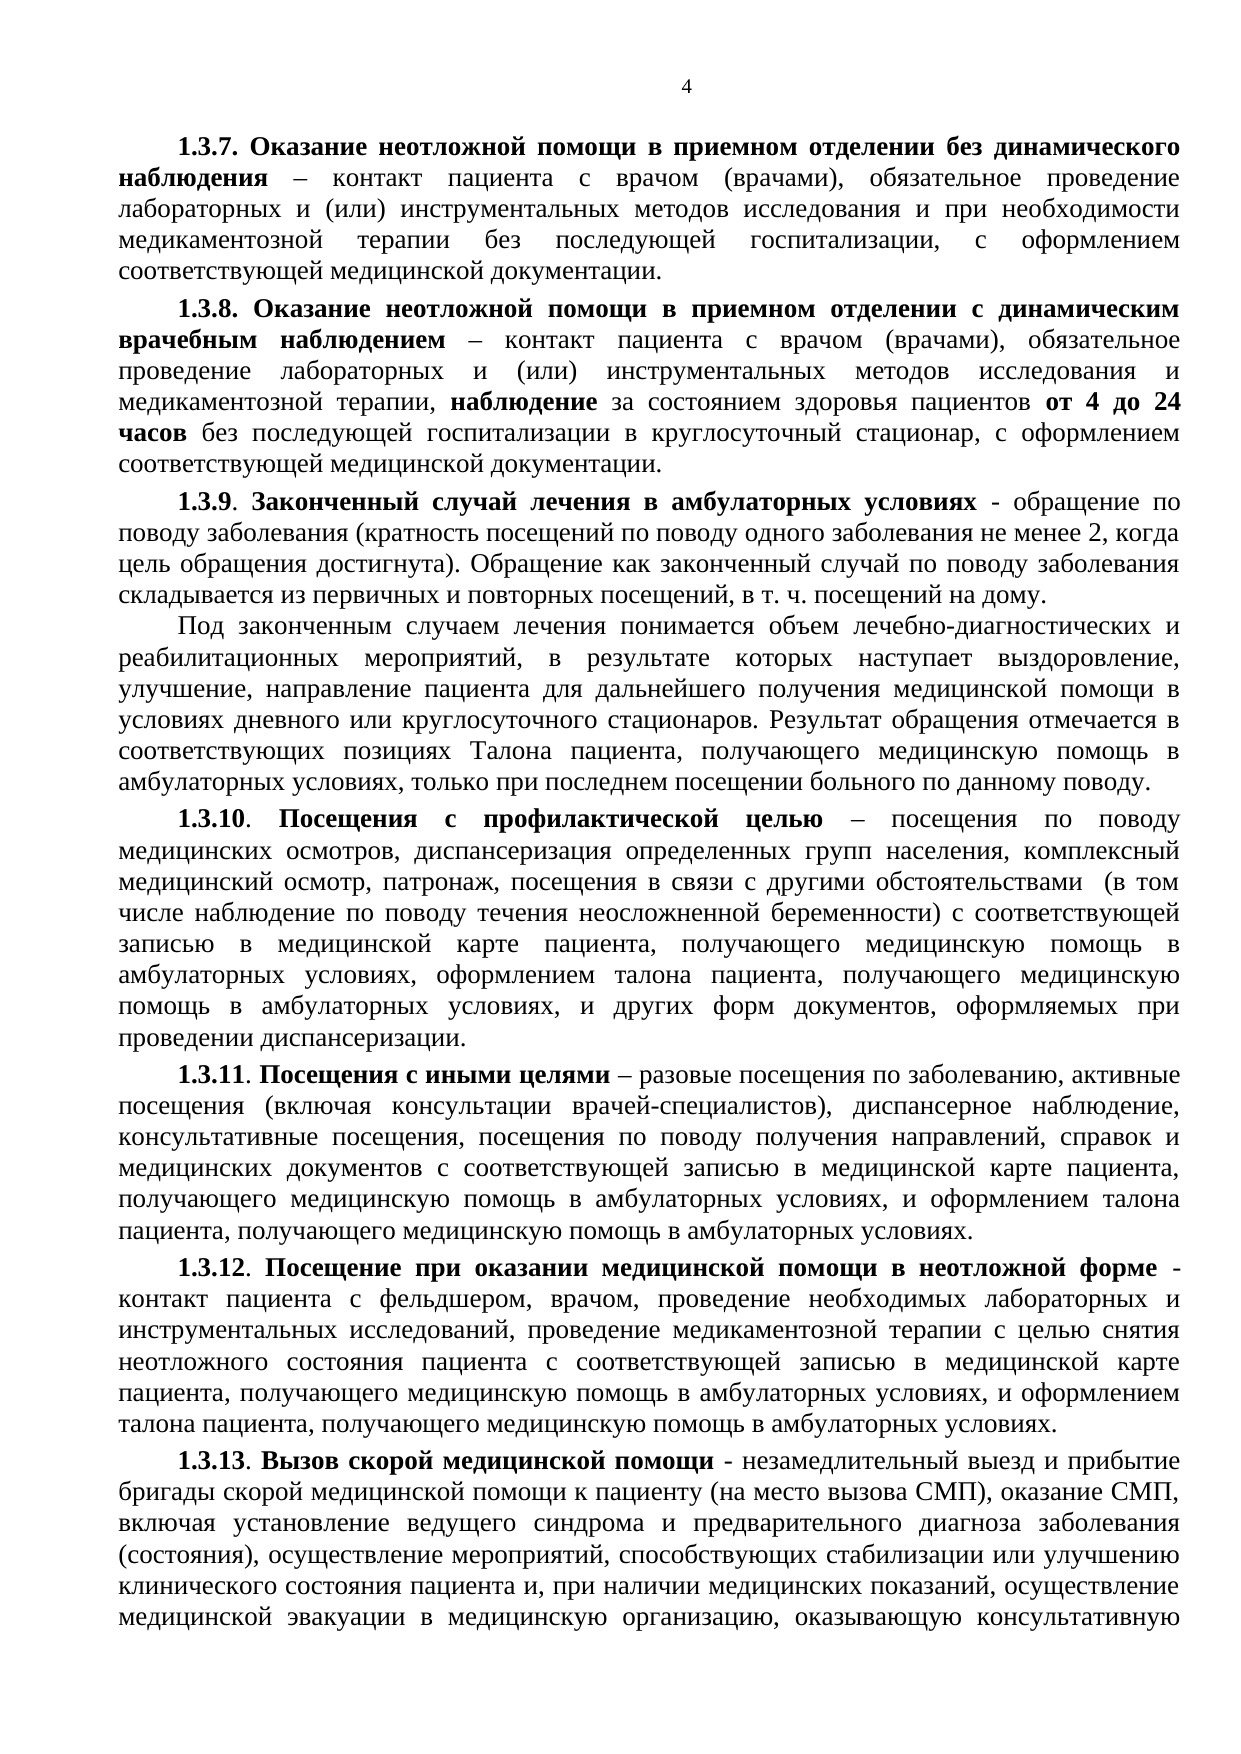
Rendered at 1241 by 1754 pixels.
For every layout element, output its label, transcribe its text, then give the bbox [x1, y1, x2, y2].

text 1.3.7. Оказание неотложной помощи в приемном отделении без динамического наблюдения – контакт пациента с врачом (врачами), обязательное проведение лабораторных и (или) инструментальных методов исследования и при необходимости медикаментозной терапии без последующей госпитализации, с оформлением соответствующей медицинской документации. [118, 130, 1181, 286]
text 1.3.8. Оказание неотложной помощи в приемном отделении с динамическим врачебным наблюдением – контакт пациента с врачом (врачами), обязательное проведение лабораторных и (или) инструментальных методов исследования и медикаментозной терапии, наблюдение за состоянием здоровья пациентов от 4 до 24 часов без последующей госпитализации в круглосуточный стационар, с оформлением соответствующей медицинской документации. [118, 292, 1181, 479]
text 1.3.9. Законченный случай лечения в амбулаторных условиях - обращение по поводу заболевания (кратность посещений по поводу одного заболевания не менее 2, когда цель обращения достигнута). Обращение как законченный случай по поводу заболевания складывается из первичных и повторных посещений, в т. ч. посещений на дому. [118, 485, 1181, 609]
text 1.3.10. Посещения с профилактической целью – посещения по поводу медицинских осмотров, диспансеризация определенных групп населения, комплексный медицинский осмотр, патронаж, посещения в связи с другими обстоятельствами (в том числе наблюдение по поводу течения неосложненной беременности) с соответствующей записью в медицинской карте пациента, получающего медицинскую помощь в амбулаторных условиях, оформлением талона пациента, получающего медицинскую помощь в амбулаторных условиях, и других форм документов, оформляемых при проведении диспансеризации. [118, 803, 1181, 1052]
text 1.3.11. Посещения с иными целями – разовые посещения по заболеванию, активные посещения (включая консультации врачей-специалистов), диспансерное наблюдение, консультативные посещения, посещения по поводу получения направлений, справок и медицинских документов с соответствующей записью в медицинской карте пациента, получающего медицинскую помощь в амбулаторных условиях, и оформлением талона пациента, получающего медицинскую помощь в амбулаторных условиях. [118, 1058, 1181, 1245]
text Под законченным случаем лечения понимается объем лечебно-диагностических и реабилитационных мероприятий, в результате которых наступает выздоровление, улучшение, направление пациента для дальнейшего получения медицинской помощи в условиях дневного или круглосуточного стационаров. Результат обращения отмечается в соответствующих позициях Талона пациента, получающего медицинскую помощь в амбулаторных условиях, только при последнем посещении больного по данному поводу. [118, 609, 1181, 796]
list 1.3.12. Посещение при оказании медицинской помощи в неотложной форме - контакт пациента с фельдшером, врачом, проведение необходимых лабораторных и инструментальных исследований, проведение медикаментозной терапии с целью снятия неотложного состояния пациента с соответствующей записью в медицинской карте пациента, получающего медицинскую помощь в амбулаторных условиях, и оформлением талона пациента, получающего медицинскую помощь в амбулаторных условиях. [118, 1251, 1181, 1438]
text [118, 1444, 1181, 1631]
